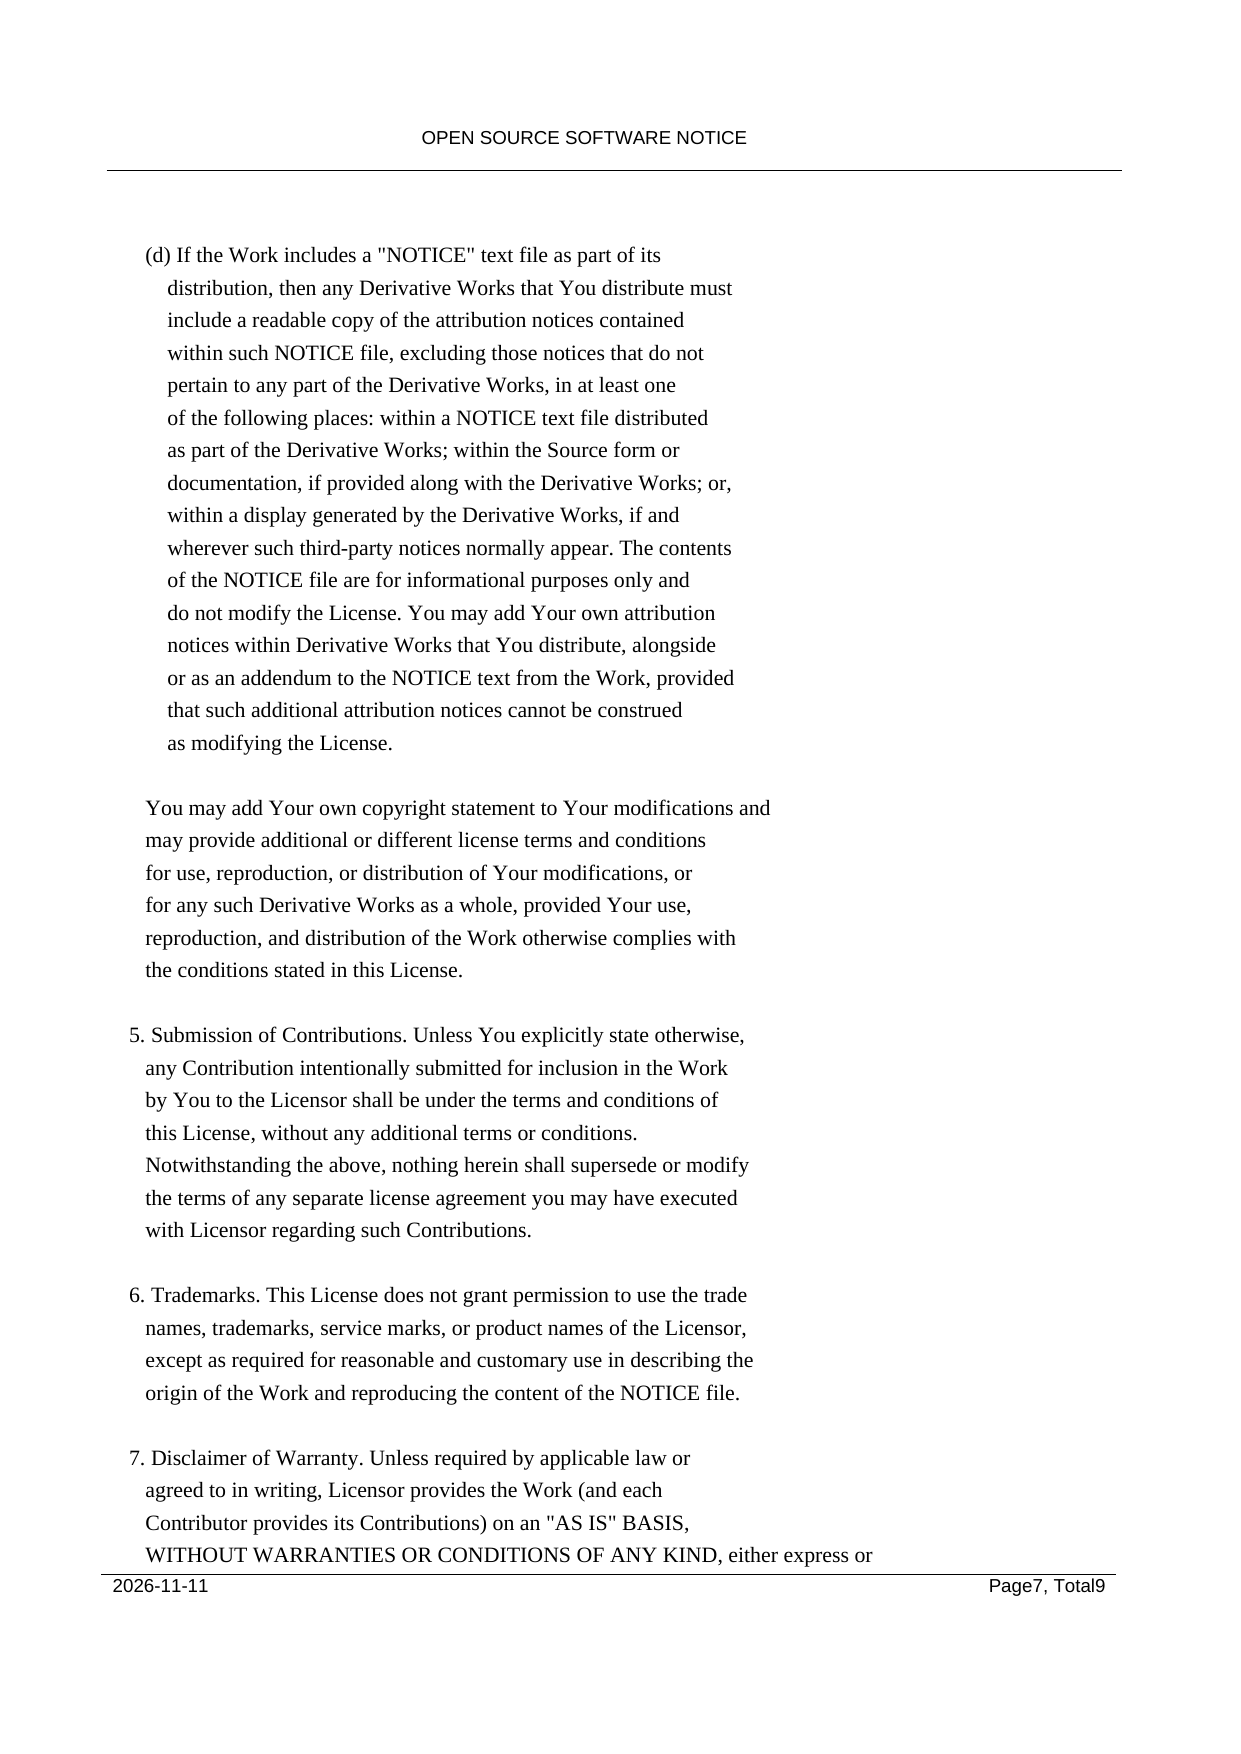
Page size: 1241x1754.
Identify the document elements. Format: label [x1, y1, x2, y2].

text [112, 206, 1128, 1571]
